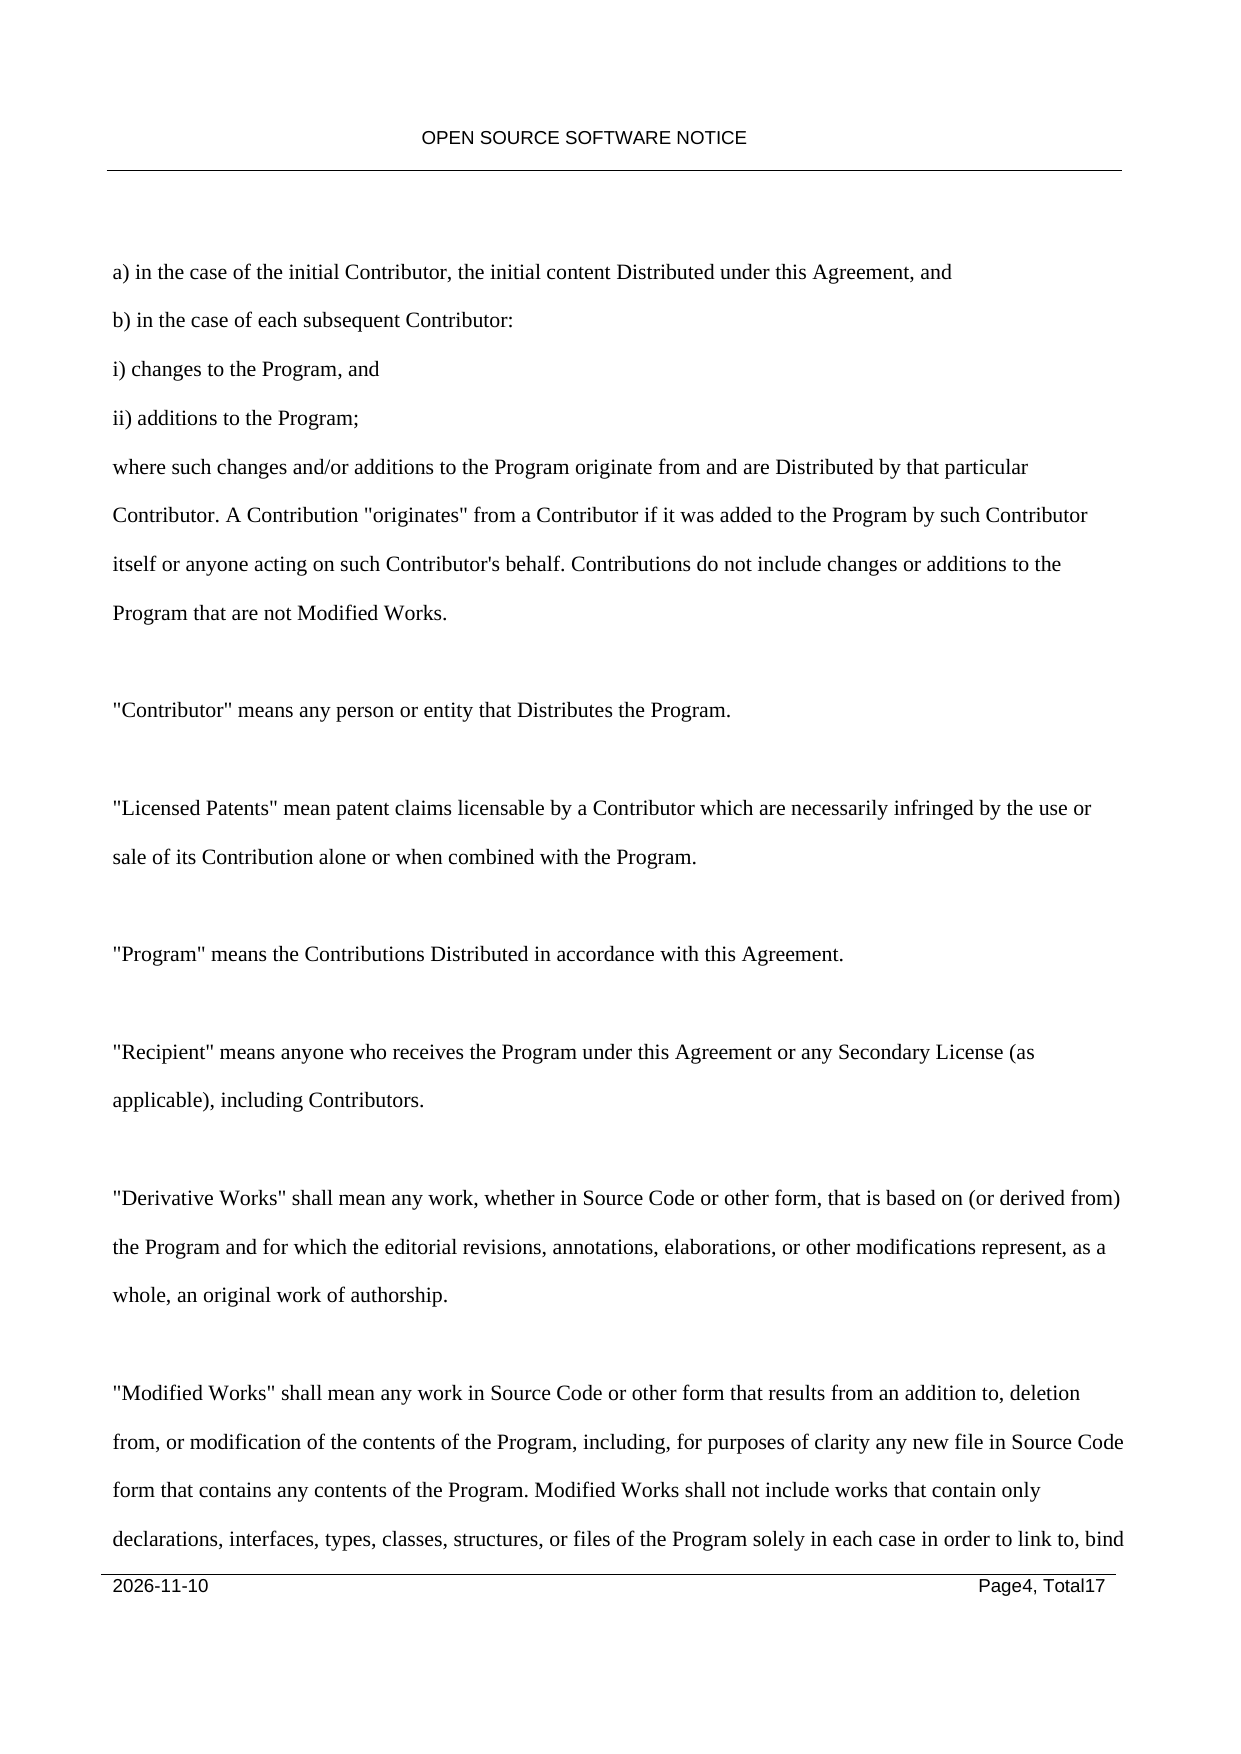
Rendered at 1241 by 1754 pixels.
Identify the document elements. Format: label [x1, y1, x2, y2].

text [112, 206, 1128, 1555]
